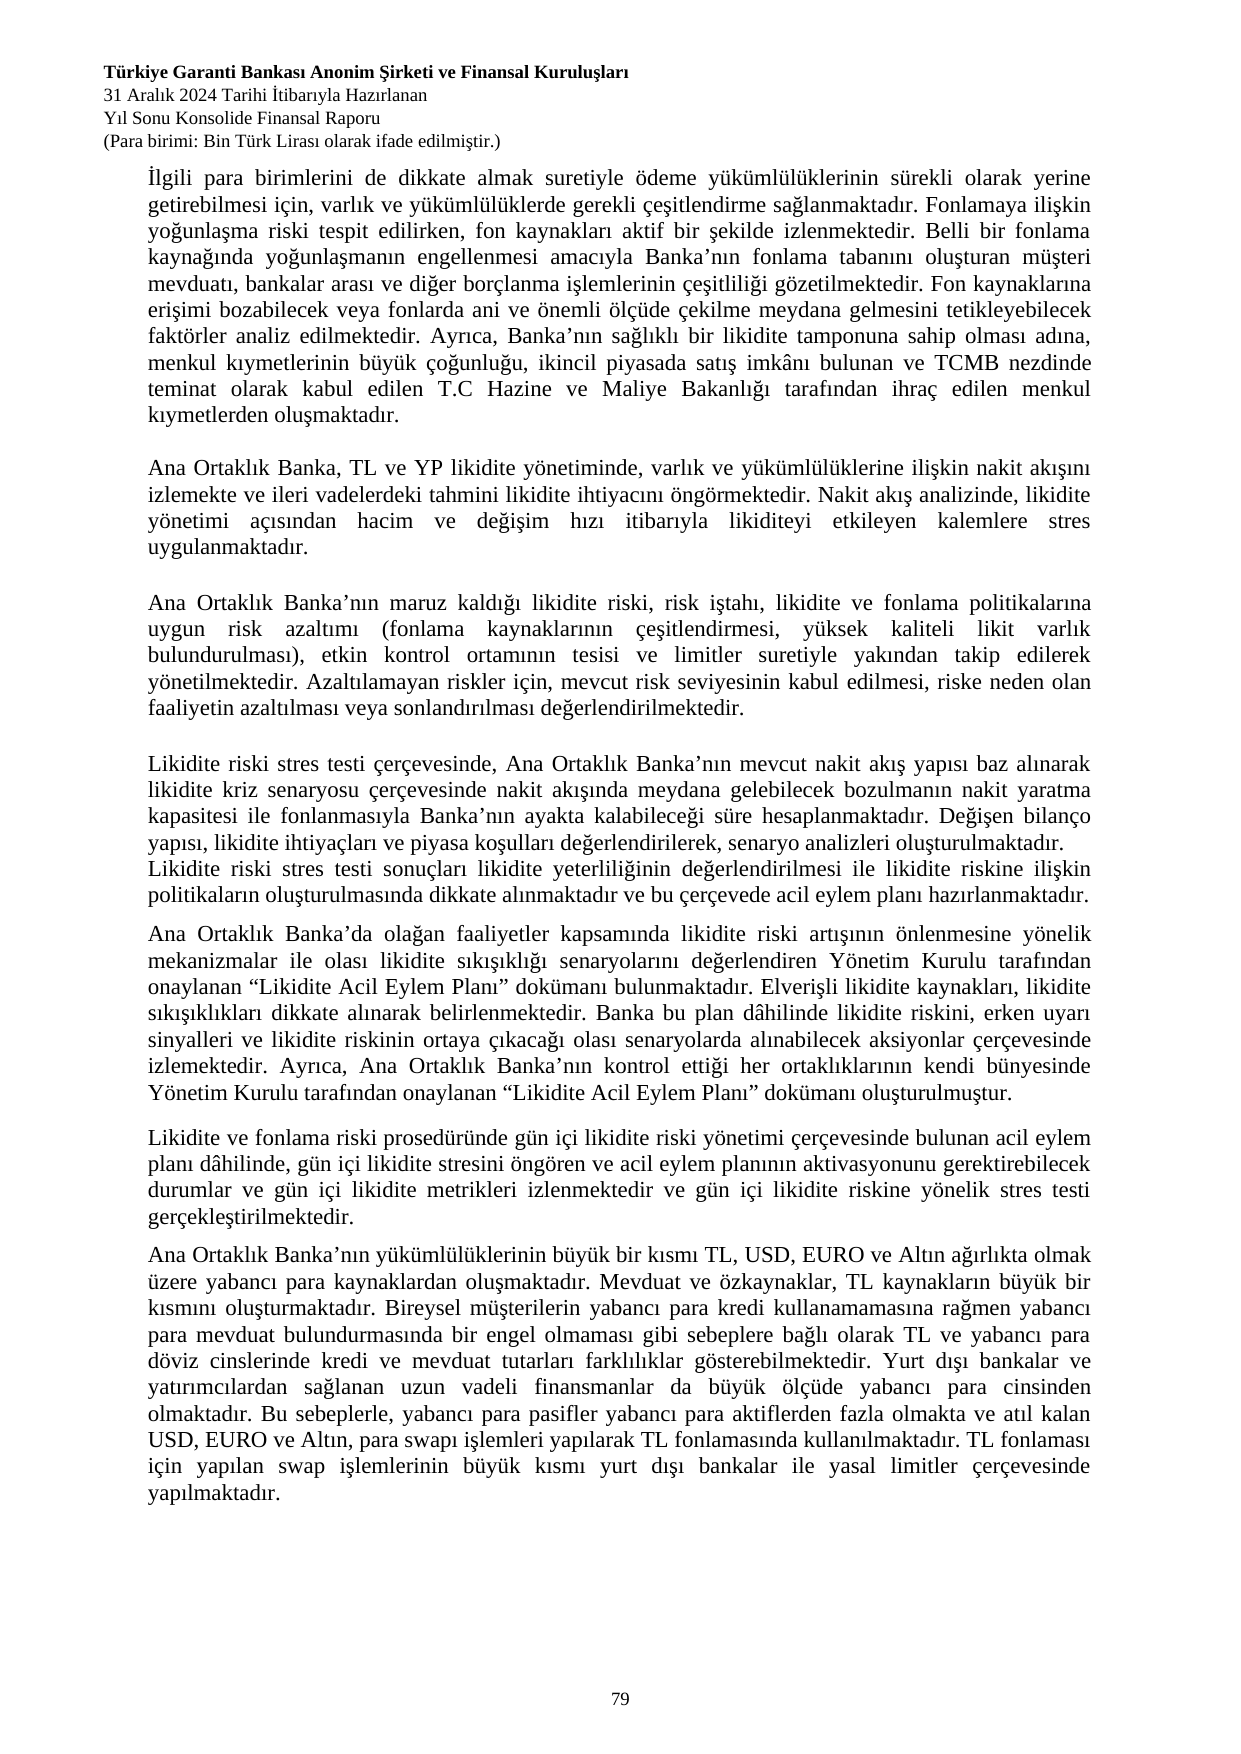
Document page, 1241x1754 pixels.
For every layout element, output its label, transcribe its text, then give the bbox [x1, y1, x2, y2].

text Ana Ortaklık Banka’nın maruz kaldığı likidite riski, risk iştahı, likidite ve fonlama politikalarına uygun risk azaltımı (fonlama kaynaklarının çeşitlendirmesi, yüksek kaliteli likit varlık bulundurulması), etkin kontrol ortamının tesisi ve limitler suretiyle yakından takip edilerek yönetilmektedir. Azaltılamayan riskler için, mevcut risk seviyesinin kabul edilmesi, riske neden olan faaliyetin azaltılması veya sonlandırılması değerlendirilmektedir. [148, 589, 1092, 721]
text Likidite riski stres testi sonuçları likidite yeterliliğinin değerlendirilmesi ile likidite riskine ilişkin politikaların oluşturulmasında dikkate alınmaktadır ve bu çerçevede acil eylem planı hazırlanmaktadır. [148, 855, 1092, 908]
text Likidite ve fonlama riski prosedüründe gün içi likidite riski yönetimi çerçevesinde bulunan acil eylem planı dâhilinde, gün içi likidite stresini öngören ve acil eylem planının aktivasyonunu gerektirebilecek durumlar ve gün içi likidite metrikleri izlenmektedir ve gün içi likidite riskine yönelik stres testi gerçekleştirilmektedir. [148, 1124, 1092, 1229]
text Ana Ortaklık Banka’nın yükümlülüklerinin büyük bir kısmı TL, USD, EURO ve Altın ağırlıkta olmak üzere yabancı para kaynaklardan oluşmaktadır. Mevduat ve özkaynaklar, TL kaynakların büyük bir kısmını oluşturmaktadır. Bireysel müşterilerin yabancı para kredi kullanamamasına rağmen yabancı para mevduat bulundurmasında bir engel olmaması gibi sebeplere bağlı olarak TL ve yabancı para döviz cinslerinde kredi ve mevduat tutarları farklılıklar gösterebilmektedir. Yurt dışı bankalar ve yatırımcılardan sağlanan uzun vadeli finansmanlar da büyük ölçüde yabancı para cinsinden olmaktadır. Bu sebeplerle, yabancı para pasifler yabancı para aktiflerden fazla olmakta ve atıl kalan USD, EURO ve Altın, para swapı işlemleri yapılarak TL fonlamasında kullanılmaktadır. TL fonlaması için yapılan swap işlemlerinin büyük kısmı yurt dışı bankalar ile yasal limitler çerçevesinde yapılmaktadır. [148, 1242, 1092, 1505]
text Likidite riski stres testi çerçevesinde, Ana Ortaklık Banka’nın mevcut nakit akış yapısı baz alınarak likidite kriz senaryosu çerçevesinde nakit akışında meydana gelebilecek bozulmanın nakit yaratma kapasitesi ile fonlanmasıyla Banka’nın ayakta kalabileceği süre hesaplanmaktadır. Değişen bilanço yapısı, likidite ihtiyaçları ve piyasa koşulları değerlendirilerek, senaryo analizleri oluşturulmaktadır. [148, 750, 1092, 855]
text Ana Ortaklık Banka’da olağan faaliyetler kapsamında likidite riski artışının önlenmesine yönelik mekanizmalar ile olası likidite sıkışıklığı senaryolarını değerlendiren Yönetim Kurulu tarafından onaylanan “Likidite Acil Eylem Planı” dokümanı bulunmaktadır. Elverişli likidite kaynakları, likidite sıkışıklıkları dikkate alınarak belirlenmektedir. Banka bu plan dâhilinde likidite riskini, erken uyarı sinyalleri ve likidite riskinin ortaya çıkacağı olası senaryolarda alınabilecek aksiyonlar çerçevesinde izlemektedir. Ayrıca, Ana Ortaklık Banka’nın kontrol ettiği her ortaklıklarının kendi bünyesinde Yönetim Kurulu tarafından onaylanan “Likidite Acil Eylem Planı” dokümanı oluşturulmuştur. [148, 920, 1092, 1105]
text İlgili para birimlerini de dikkate almak suretiyle ödeme yükümlülüklerinin sürekli olarak yerine getirebilmesi için, varlık ve yükümlülüklerde gerekli çeşitlendirme sağlanmaktadır. Fonlamaya ilişkin yoğunlaşma riski tespit edilirken, fon kaynakları aktif bir şekilde izlenmektedir. Belli bir fonlama kaynağında yoğunlaşmanın engellenmesi amacıyla Banka’nın fonlama tabanını oluşturan müşteri mevduatı, bankalar arası ve diğer borçlanma işlemlerinin çeşitliliği gözetilmektedir. Fon kaynaklarına erişimi bozabilecek veya fonlarda ani ve önemli ölçüde çekilme meydana gelmesini tetikleyebilecek faktörler analiz edilmektedir. Ayrıca, Banka’nın sağlıklı bir likidite tamponuna sahip olması adına, menkul kıymetlerinin büyük çoğunluğu, ikincil piyasada satış imkânı bulunan ve TCMB nezdinde teminat olarak kabul edilen T.C Hazine ve Maliye Bakanlığı tarafından ihraç edilen menkul kıymetlerden oluşmaktadır. [148, 164, 1092, 428]
text Ana Ortaklık Banka, TL ve YP likidite yönetiminde, varlık ve yükümlülüklerine ilişkin nakit akışını izlemekte ve ileri vadelerdeki tahmini likidite ihtiyacını öngörmektedir. Nakit akış analizinde, likidite yönetimi açısından hacim ve değişim hızı itibarıyla likiditeyi etkileyen kalemlere stres uygulanmaktadır. [148, 454, 1092, 560]
